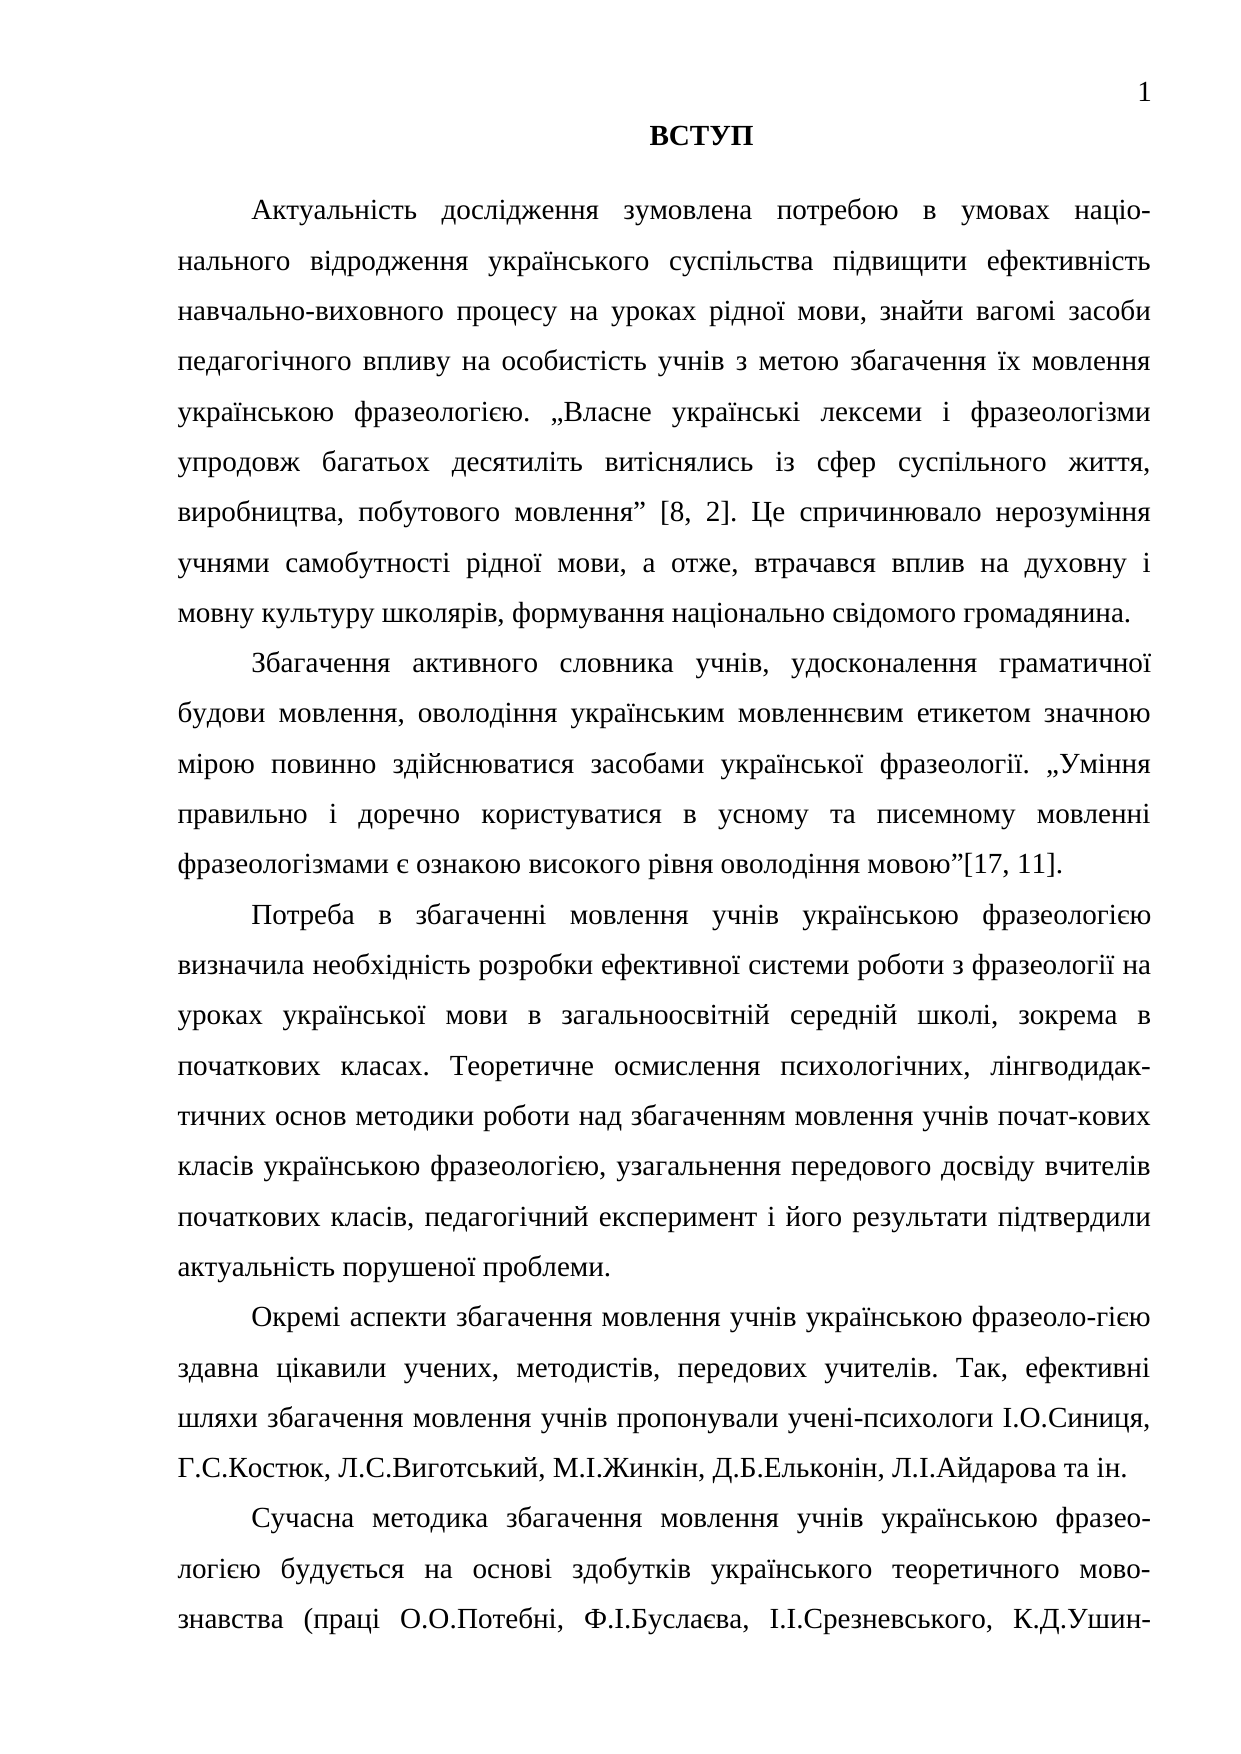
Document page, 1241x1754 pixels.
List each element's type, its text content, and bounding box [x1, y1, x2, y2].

text Окремі аспекти збагачення мовлення учнів українською фразеоло-гією здавна цікавили учених, методистів, передових учителів. Так, ефективні шляхи збагачення мовлення учнів пропонували учені-психологи І.О.Синиця, Г.С.Костюк, Л.С.Виготський, М.І.Жинкін, Д.Б.Ельконін, Л.І.Айдарова та ін. [177, 1299, 1152, 1484]
text Збагачення активного словника учнів, удосконалення граматичної будови мовлення, оволодіння українським мовленнєвим етикетом значною мірою повинно здійснюватися засобами української фразеології. „Уміння правильно і доречно користуватися в усному та писемному мовленні фразеологізмами є ознакою високого рівня оволодіння мовою”[17, 11]. [177, 645, 1152, 880]
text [177, 1501, 1152, 1635]
subtitle ВСТУП [177, 118, 1152, 152]
text Актуальність дослідження зумовлена потребою в умовах націо-нального відродження українського суспільства підвищити ефективність навчально-виховного процесу на уроках рідної мови, знайти вагомі засоби педагогічного впливу на особистість учнів з метою збагачення їх мовлення українською фразеологією. „Власне українські лексеми і фразеологізми упродовж багатьох десятиліть витіснялись із сфер суспільного життя, виробництва, побутового мовлення” [8, 2]. Це спричинювало нерозуміння учнями самобутності рідної мови, а отже, втрачався вплив на духовну і мовну культуру школярів, формування національно свідомого громадянина. [177, 192, 1152, 628]
text Потреба в збагаченні мовлення учнів українською фразеологією визначила необхідність розробки ефективної системи роботи з фразеології на уроках української мови в загальноосвітній середній школі, зокрема в початкових класах. Теоретичне осмислення психологічних, лінгводидак-тичних основ методики роботи над збагаченням мовлення учнів почат-кових класів українською фразеологією, узагальнення передового досвіду вчителів початкових класів, педагогічний експеримент і його результати підтвердили актуальність порушеної проблеми. [177, 897, 1152, 1283]
